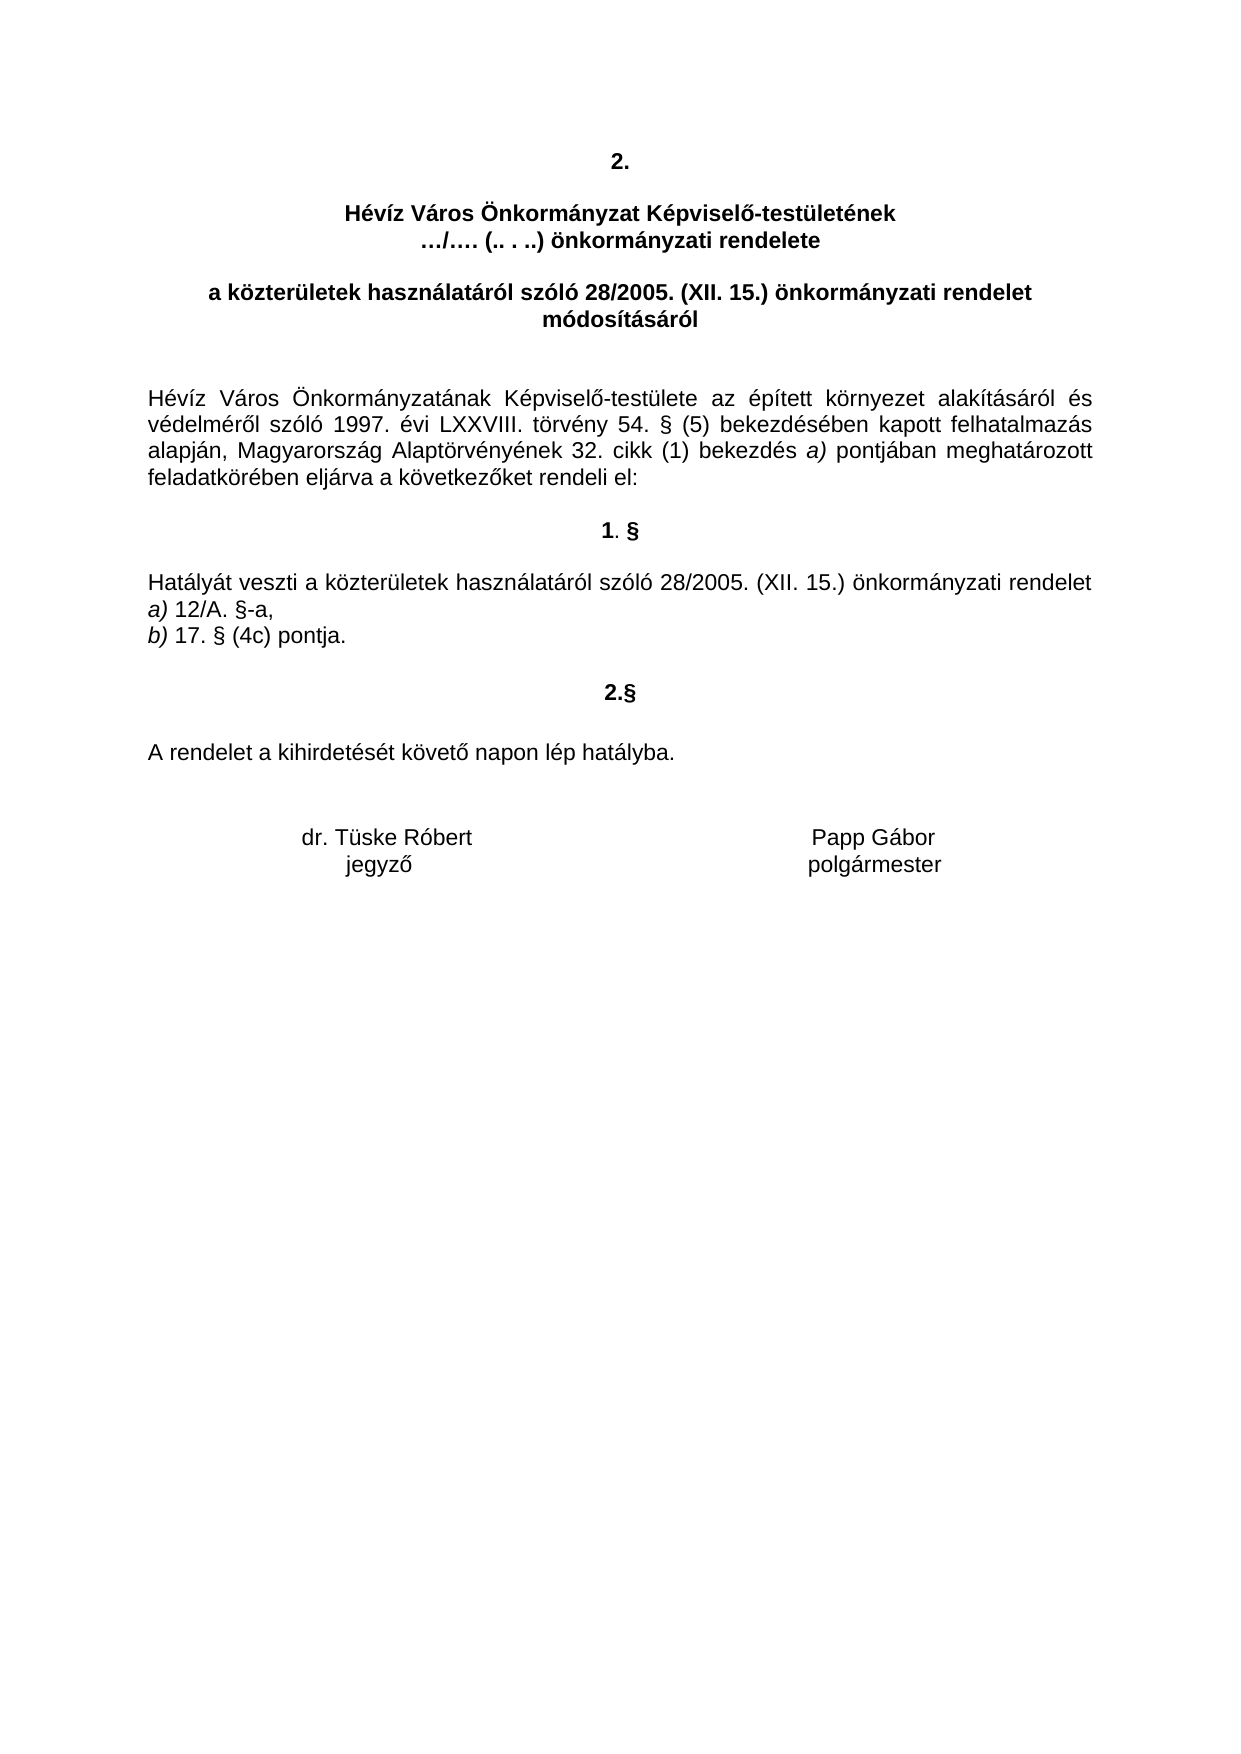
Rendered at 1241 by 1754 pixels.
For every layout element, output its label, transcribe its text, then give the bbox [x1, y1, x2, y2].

text jegyző polgármester [148, 851, 1093, 877]
text …/…. (.. . ..) önkormányzati rendelete [148, 227, 1093, 253]
text módosításáról [148, 306, 1093, 332]
text Hévíz Város Önkormányzatának Képviselő-testülete az épített környezet alakításáról és védelméről szóló 1997. évi LXXVIII. törvény 54. § (5) bekezdésében kapott felhatalmazás alapján, Magyarország Alaptörvényének 32. cikk (1) bekezdés a) pontjában meghatározott feladatkörében eljárva a következőket rendeli el: [148, 385, 1093, 490]
text b) 17. § (4c) pontja. [148, 622, 1093, 648]
text Hatályát veszti a közterületek használatáról szóló 28/2005. (XII. 15.) önkormányzati rendelet a) 12/A. §-a, [148, 569, 1093, 622]
text 2.§ [148, 678, 1093, 705]
text 2. [148, 148, 1093, 174]
text 1. § [148, 517, 1093, 543]
text dr. Tüske Róbert Papp Gábor [148, 824, 1093, 851]
text a közterületek használatáról szóló 28/2005. (XII. 15.) önkormányzati rendelet [148, 279, 1093, 306]
text A rendelet a kihirdetését követő napon lép hatályba. [148, 739, 1093, 765]
text Hévíz Város Önkormányzat Képviselő-testületének [148, 200, 1093, 227]
